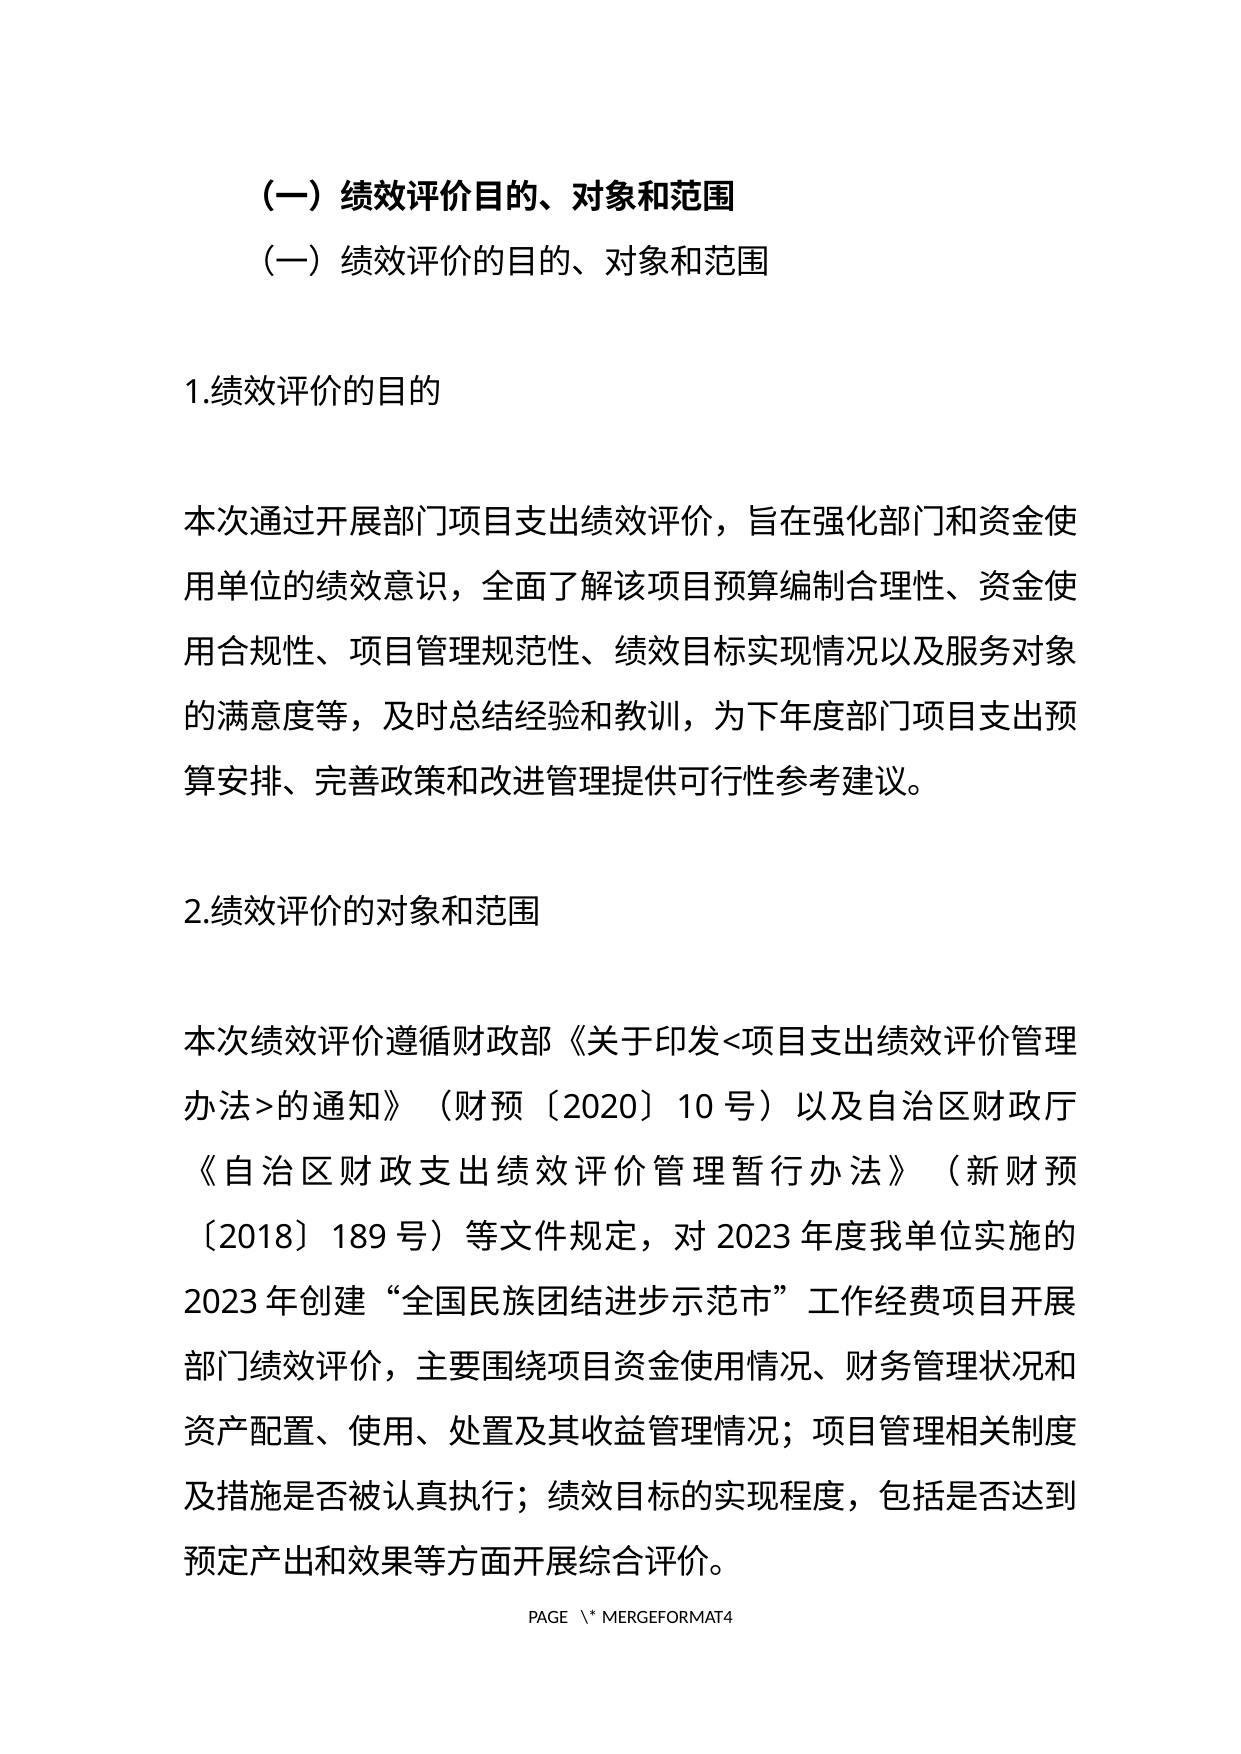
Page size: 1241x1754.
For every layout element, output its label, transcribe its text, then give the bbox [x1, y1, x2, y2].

text （一）绩效评价的目的、对象和范围 1.绩效评价的目的 本次通过开展部门项目支出绩效评价，旨在强化部门和资金使用单位的绩效意识，全面了解该项目预算编制合理性、资金使用合规性、项目管理规范性、绩效目标实现情况以及服务对象的满意度等，及时总结经验和教训，为下年度部门项目支出预算安排、完善政策和改进管理提供可行性参考建议。 2.绩效评价的对象和范围 本次绩效评价遵循财政部《关于印发<项目支出绩效评价管理办法>的通知》（财预〔2020〕10号）以及自治区财政厅《自治区财政支出绩效评价管理暂行办法》（新财预〔2018〕189号）等文件规定，对2023年度我单位实施的2023年创建“全国民族团结进步示范市”工作经费项目开展部门绩效评价，主要围绕项目资金使用情况、财务管理状况和资产配置、使用、处置及其收益管理情况；项目管理相关制度及措施是否被认真执行；绩效目标的实现程度，包括是否达到预定产出和效果等方面开展综合评价。 [183, 227, 1078, 1592]
text （一）绩效评价目的、对象和范围 [183, 162, 1078, 227]
